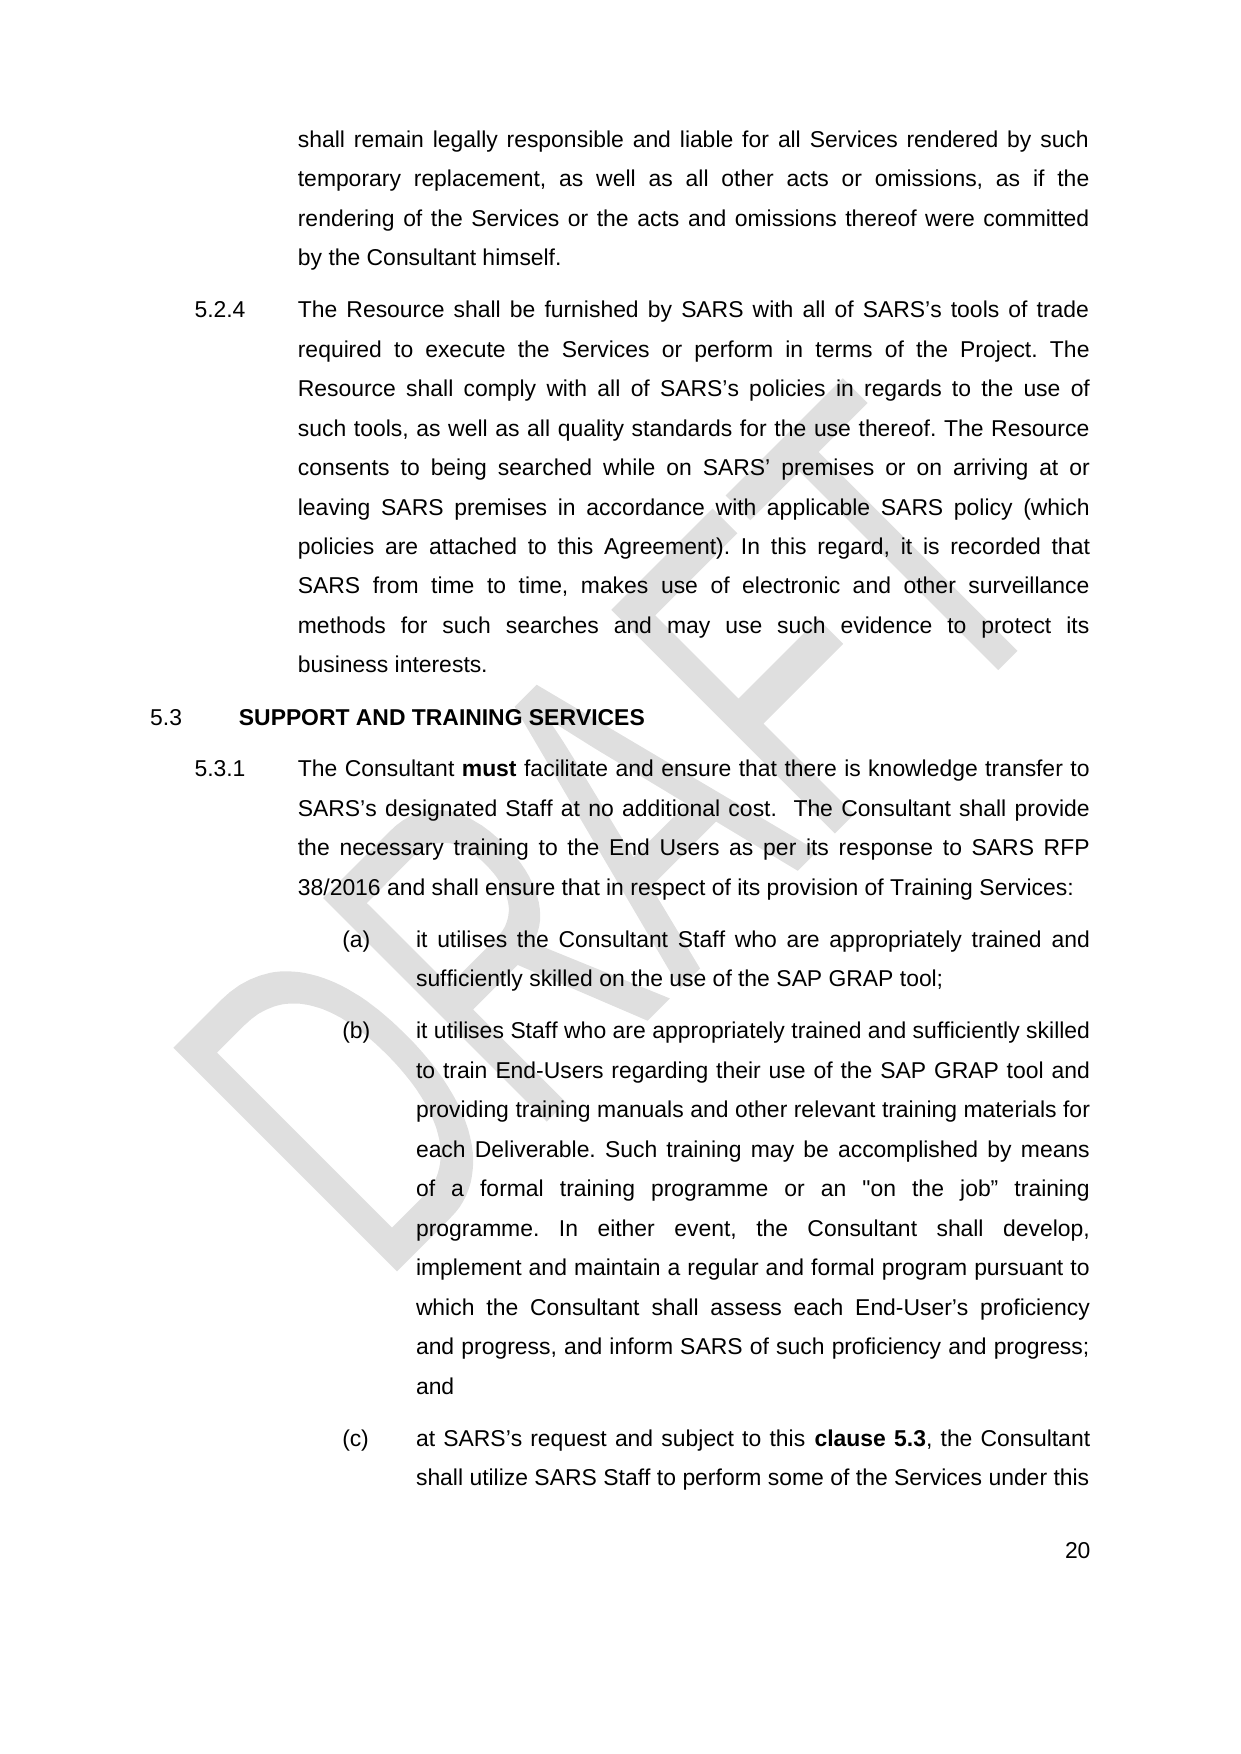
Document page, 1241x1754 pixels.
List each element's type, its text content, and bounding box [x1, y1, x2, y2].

list The Consultant must facilitate and ensure that there is knowledge transfer to SARS’s designated Staff at no additional cost. The Consultant shall provide the necessary training to the End Users as per its response to SARS RFP 38/2016 and shall ensure that in respect of its provision of Training Services: [194, 755, 1090, 900]
list SUPPORT AND TRAINING SERVICES [150, 703, 1090, 730]
list it utilises Staff who are appropriately trained and sufficiently skilled to train End-Users regarding their use of the SAP GRAP tool and providing training manuals and other relevant training materials for each Deliverable. Such training may be accomplished by means of a formal training programme or an "on the job” training programme. In either event, the Consultant shall develop, implement and maintain a regular and formal program pursuant to which the Consultant shall assess each End-User’s proficiency and progress, and inform SARS of such proficiency and progress; and [342, 1017, 1090, 1399]
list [194, 126, 1090, 271]
list it utilises the Consultant Staff who are appropriately trained and sufficiently skilled on the use of the SAP GRAP tool; [342, 926, 1090, 992]
list The Resource shall be furnished by SARS with all of SARS’s tools of trade required to execute the Services or perform in terms of the Project. The Resource shall comply with all of SARS’s policies in regards to the use of such tools, as well as all quality standards for the use thereof. The Resource consents to being searched while on SARS’ premises or on arriving at or leaving SARS premises in accordance with applicable SARS policy (which policies are attached to this Agreement). In this regard, it is recorded that SARS from time to time, makes use of electronic and other surveillance methods for such searches and may use such evidence to protect its business interests. [194, 296, 1090, 678]
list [342, 1424, 1090, 1490]
